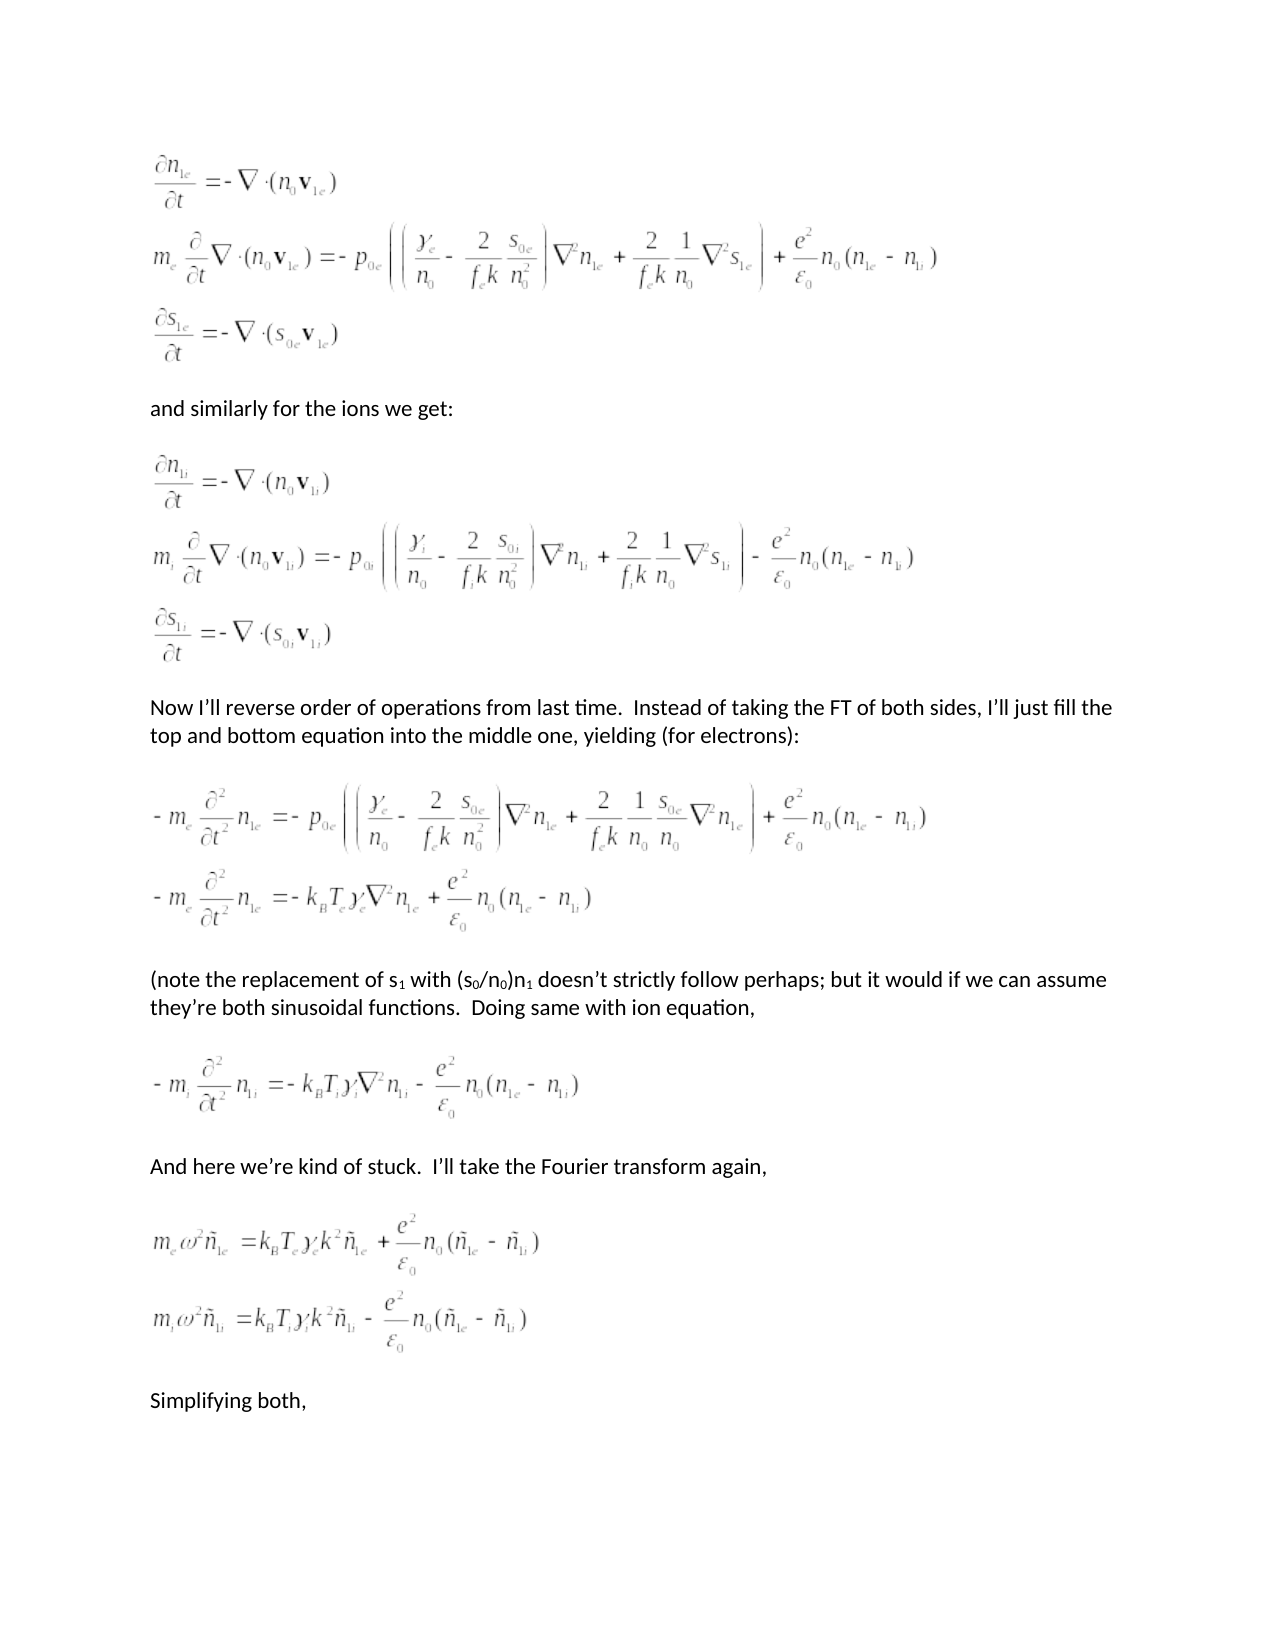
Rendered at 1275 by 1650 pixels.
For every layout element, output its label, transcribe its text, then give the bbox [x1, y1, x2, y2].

text And here we’re kind of stuck. I’ll take the Fourier transform again, [150, 1152, 1125, 1180]
text Now I’ll reverse order of operations from last time. Instead of taking the FT of both sides, I’ll just fill the top and bottom equation into the middle one, yielding (for electrons): [150, 693, 1125, 749]
text Simplifying both, [150, 1386, 1125, 1414]
text (note the replacement of s1 with (s0/n0)n1 doesn’t strictly follow perhaps; but it would if we can assume they’re both sinusoidal functions. Doing same with ion equation, [150, 965, 1125, 1021]
text and similarly for the ions we get: [150, 394, 1125, 422]
